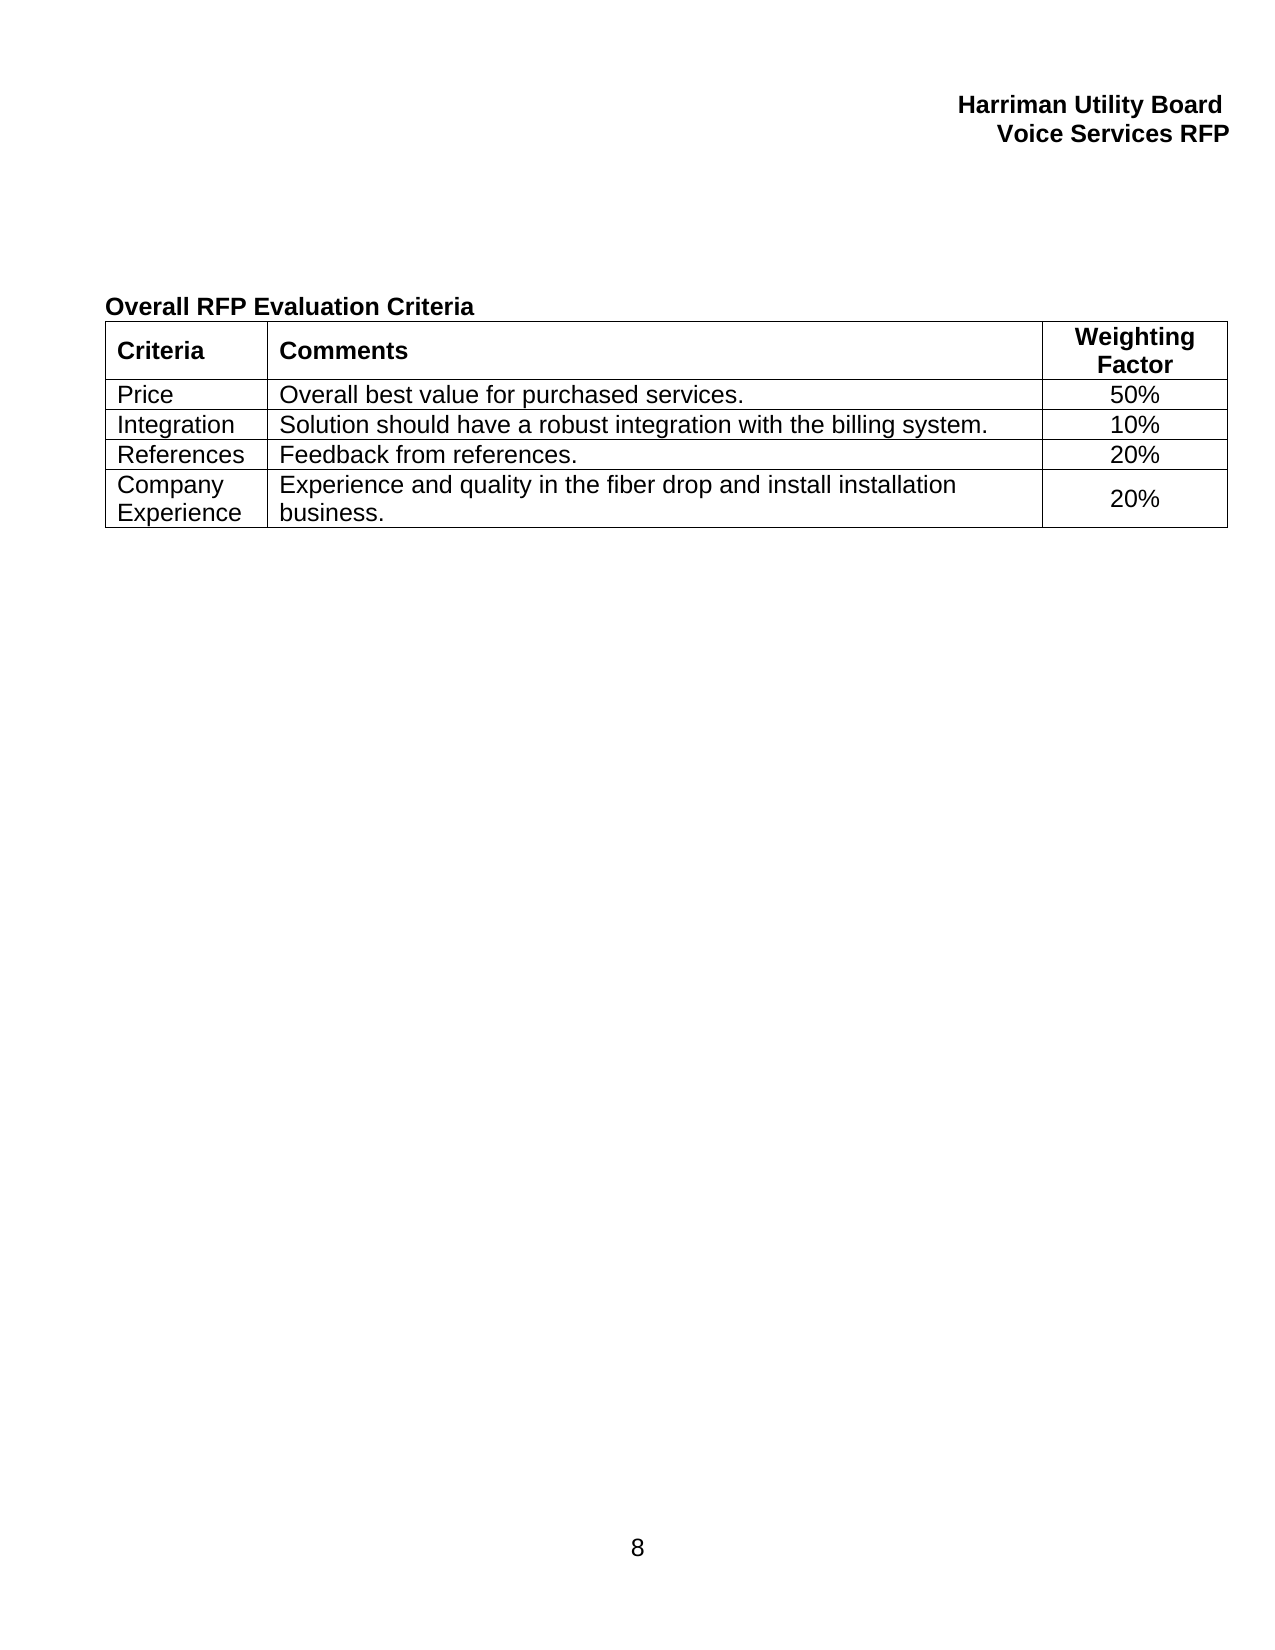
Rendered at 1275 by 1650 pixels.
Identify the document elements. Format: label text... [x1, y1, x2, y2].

subtitle Overall RFP Evaluation Criteria [105, 292, 1170, 321]
table_cell 20% [1043, 470, 1227, 527]
table_cell 20% [1043, 440, 1227, 469]
table_cell Solution should have a robust integration with the billing system. [268, 410, 1042, 439]
table_cell Experience and quality in the fiber drop and install installation business. [268, 470, 1042, 527]
table_cell 50% [1043, 380, 1227, 409]
table_header Weighting Factor [1043, 322, 1227, 379]
table_header Criteria [106, 322, 267, 379]
table_header Comments [268, 322, 1042, 379]
table_cell Price [106, 380, 267, 409]
table_cell Overall best value for purchased services. [268, 380, 1042, 409]
table_cell Company Experience [106, 470, 267, 527]
table_cell Integration [106, 410, 267, 439]
table_cell Feedback from references. [268, 440, 1042, 469]
table_cell References [106, 440, 267, 469]
table_cell 10% [1043, 410, 1227, 439]
